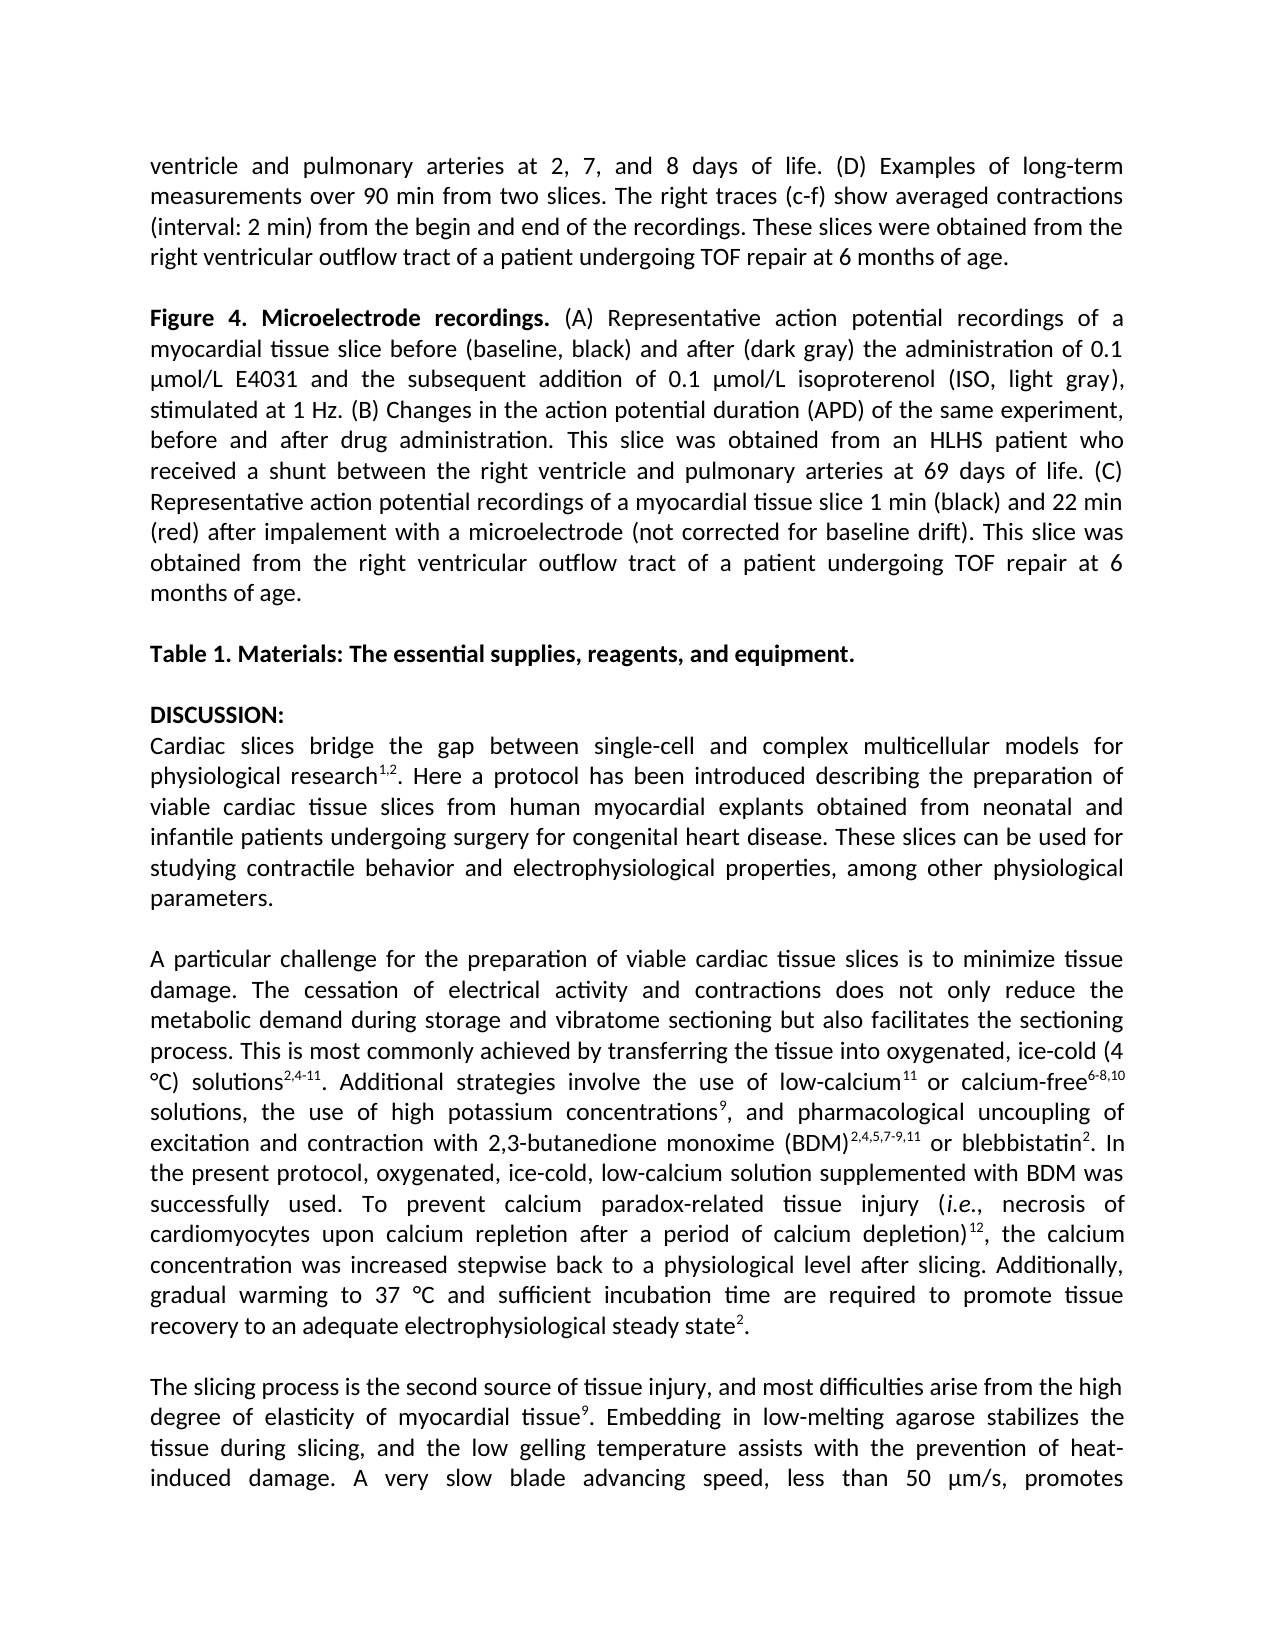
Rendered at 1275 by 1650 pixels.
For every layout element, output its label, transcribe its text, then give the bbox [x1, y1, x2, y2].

text Figure 4. Microelectrode recordings. (A) Representative action potential recordings of a myocardial tissue slice before (baseline, black) and after (dark gray) the administration of 0.1 µmol/L E4031 and the subsequent addition of 0.1 µmol/L isoproterenol (ISO, light gray), stimulated at 1 Hz. (B) Changes in the action potential duration (APD) of the same experiment, before and after drug administration. This slice was obtained from an HLHS patient who received a shunt between the right ventricle and pulmonary arteries at 69 days of life. (C) Representative action potential recordings of a myocardial tissue slice 1 min (black) and 22 min (red) after impalement with a microelectrode (not corrected for baseline drift). This slice was obtained from the right ventricular outflow tract of a patient undergoing TOF repair at 6 months of age. [150, 303, 1125, 608]
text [150, 150, 1125, 272]
text A particular challenge for the preparation of viable cardiac tissue slices is to minimize tissue damage. The cessation of electrical activity and contractions does not only reduce the metabolic demand during storage and vibratome sectioning but also facilitates the sectioning process. This is most commonly achieved by transferring the tissue into oxygenated, ice-cold (4 °C) solutions2,4-11. Additional strategies involve the use of low-calcium11 or calcium-free6-8,10 solutions, the use of high potassium concentrations9, and pharmacological uncoupling of excitation and contraction with 2,3-butanedione monoxime (BDM)2,4,5,7-9,11 or blebbistatin2. In the present protocol, oxygenated, ice-cold, low-calcium solution supplemented with BDM was successfully used. To prevent calcium paradox-related tissue injury (i.e., necrosis of cardiomyocytes upon calcium repletion after a period of calcium depletion)12, the calcium concentration was increased stepwise back to a physiological level after slicing. Additionally, gradual warming to 37 °C and sufficient incubation time are required to promote tissue recovery to an adequate electrophysiological steady state2. [150, 943, 1125, 1340]
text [150, 1371, 1125, 1493]
text Cardiac slices bridge the gap between single-cell and complex multicellular models for physiological research1,2. Here a protocol has been introduced describing the preparation of viable cardiac tissue slices from human myocardial explants obtained from neonatal and infantile patients undergoing surgery for congenital heart disease. These slices can be used for studying contractile behavior and electrophysiological properties, among other physiological parameters. [150, 730, 1125, 913]
text Table 1. Materials: The essential supplies, reagents, and equipment. [150, 638, 1125, 669]
text DISCUSSION: [150, 699, 1125, 730]
